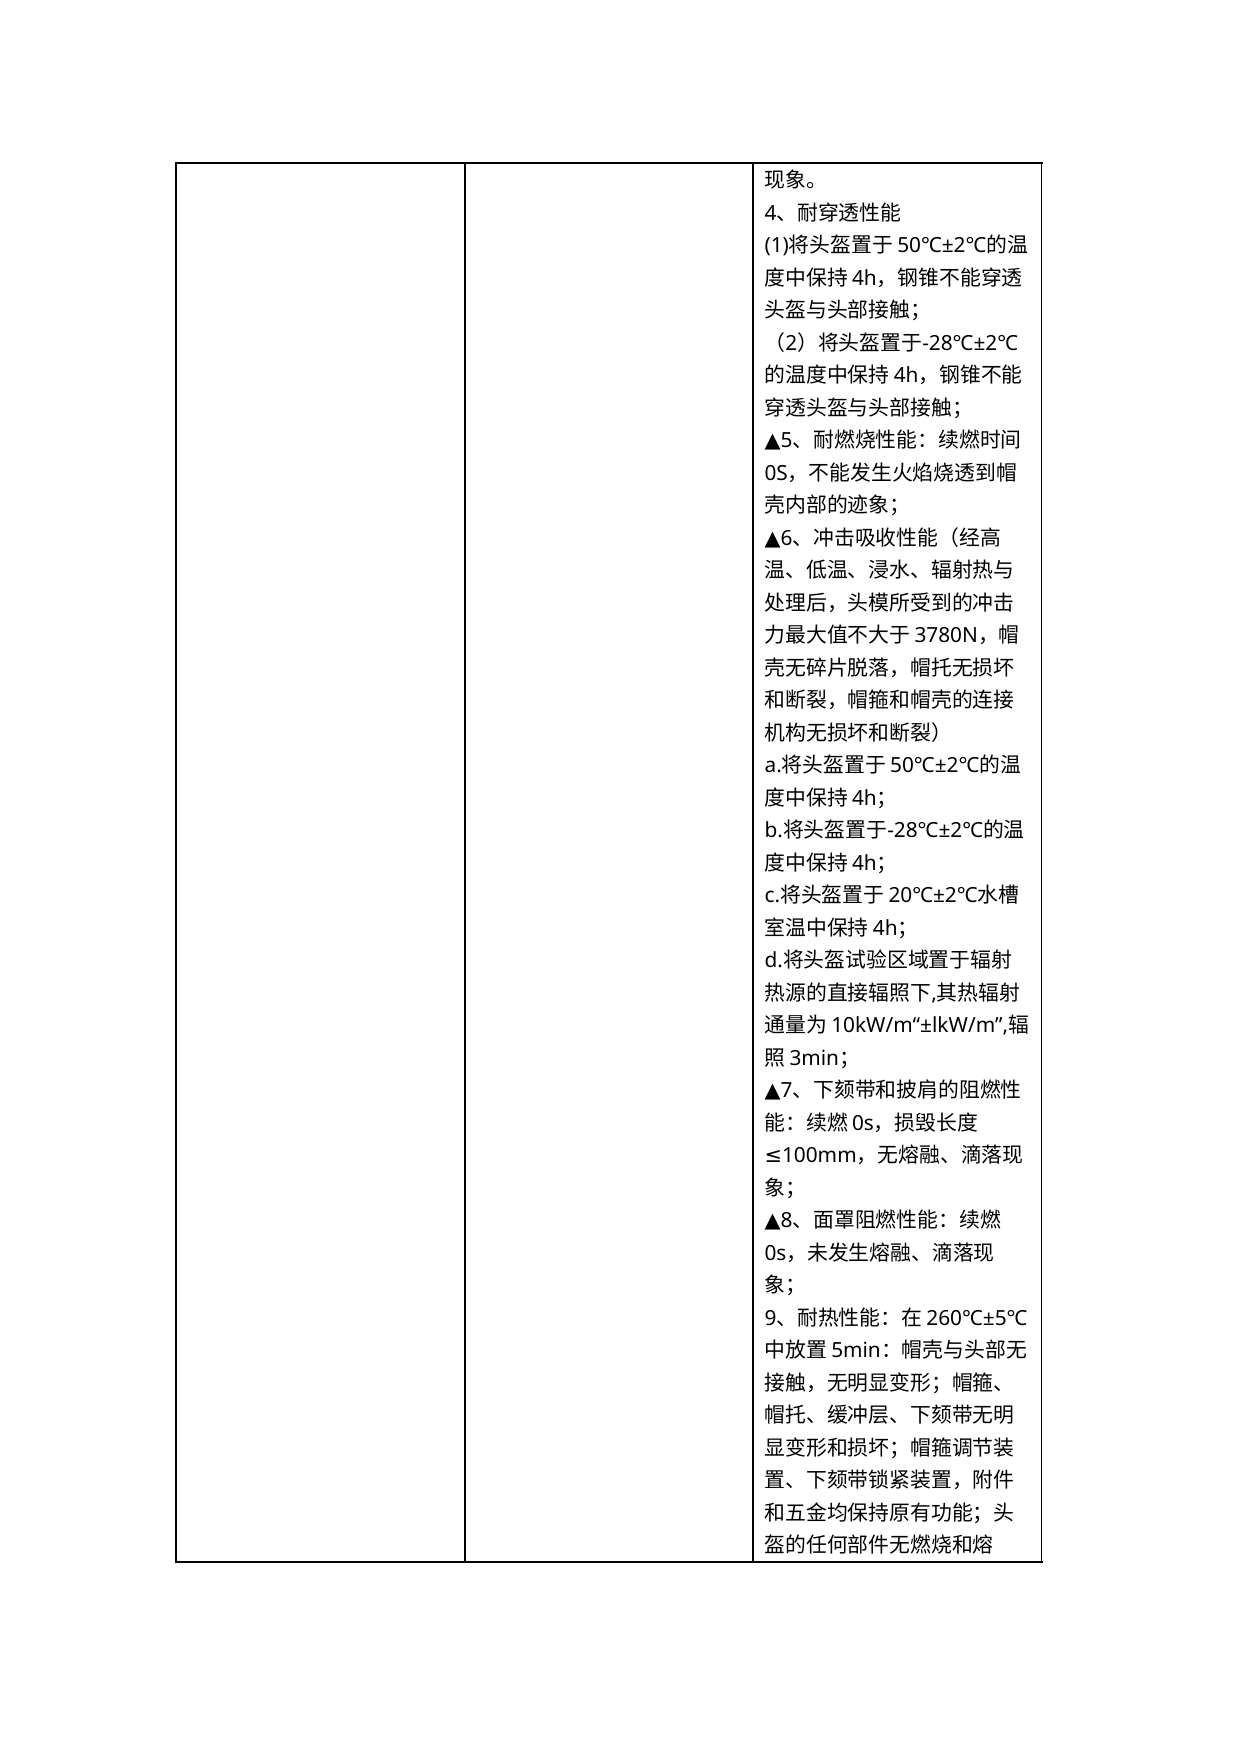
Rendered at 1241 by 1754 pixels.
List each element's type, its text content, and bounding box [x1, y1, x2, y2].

table_cell [466, 164, 752, 1561]
table_cell 6 [177, 164, 464, 1561]
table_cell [754, 164, 1041, 1561]
